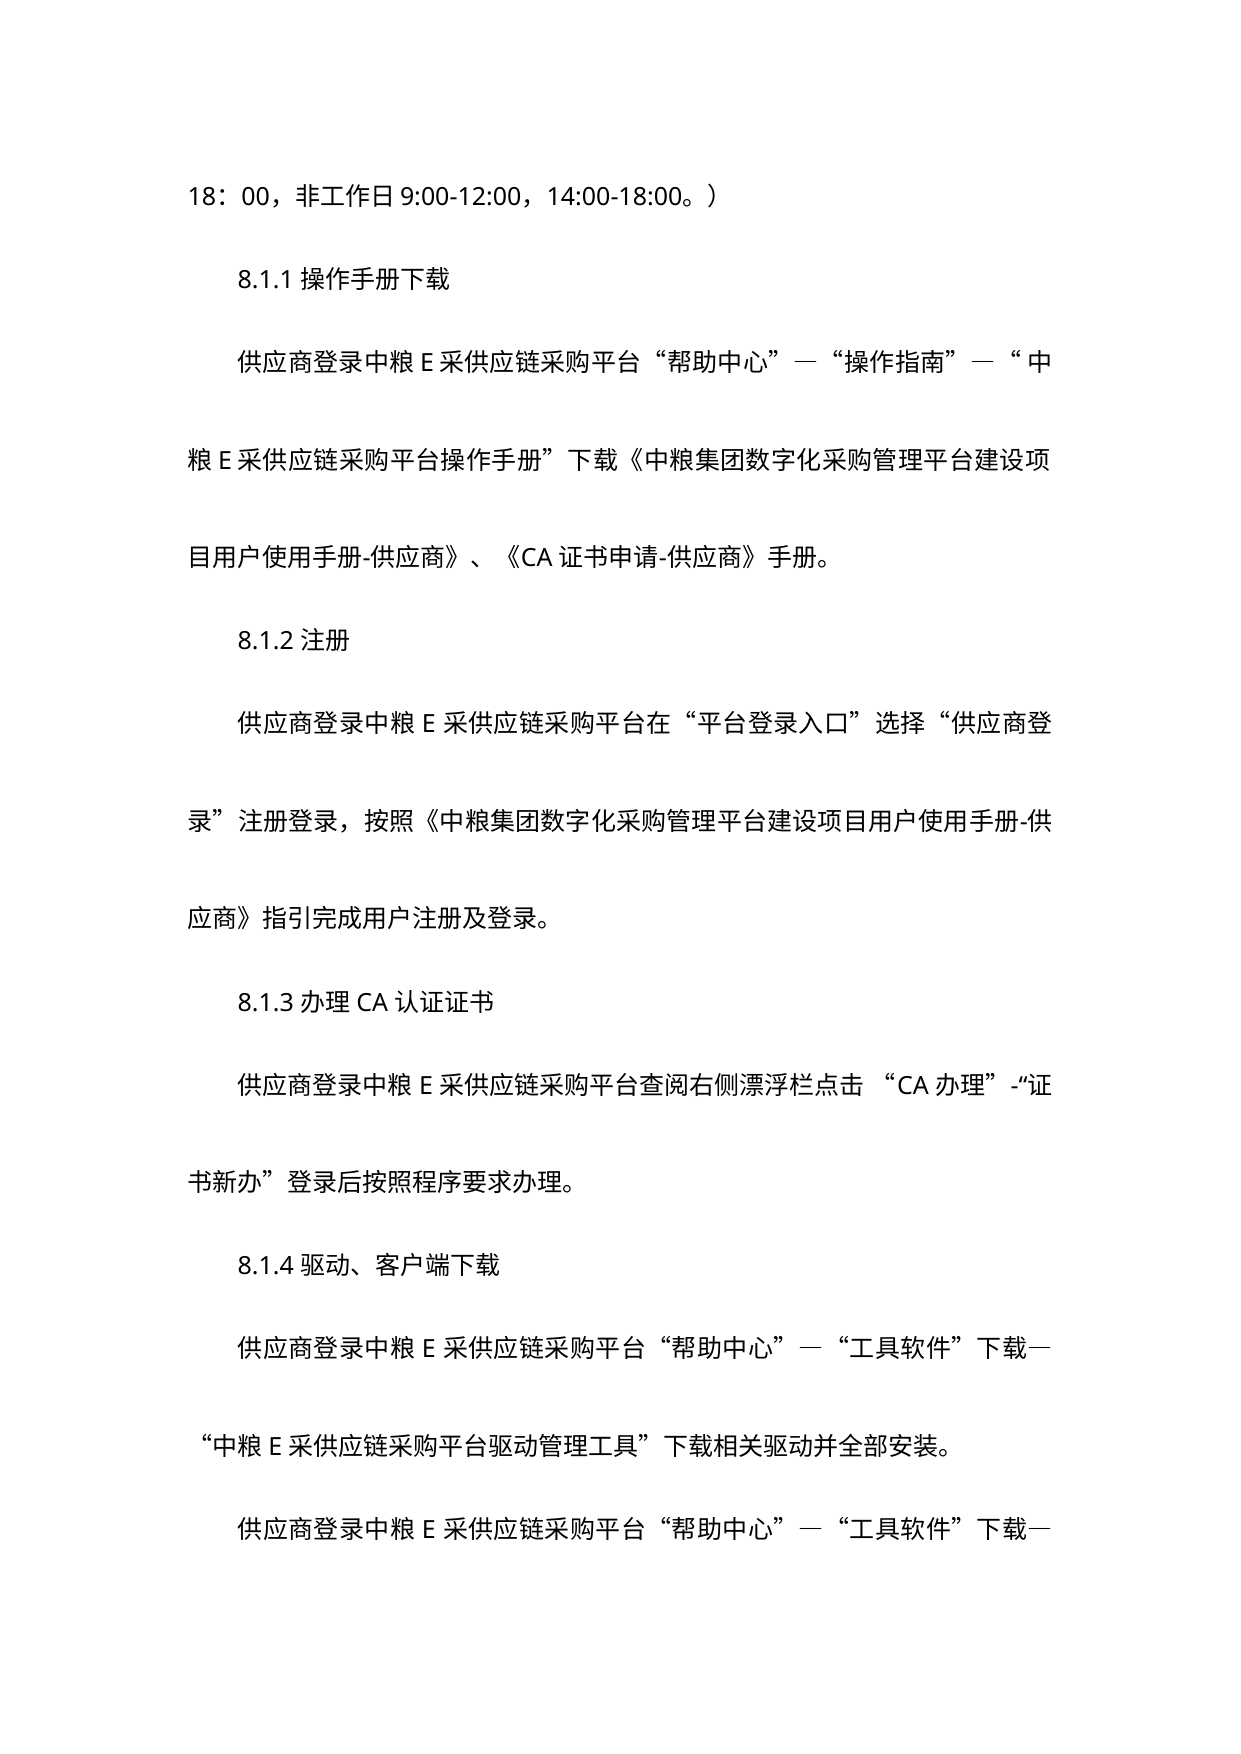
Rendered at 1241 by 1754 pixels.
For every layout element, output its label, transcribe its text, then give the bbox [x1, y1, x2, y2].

text 8.1.4 驱动、客户端下载 [187, 1231, 1053, 1296]
text 8.1.1 操作手册下载 [187, 245, 1053, 310]
text 供应商登录中粮 E 采供应链采购平台“帮助中心”—“工具软件”下载—“中粮 E 采供应链采购平台驱动管理工具”下载相关驱动并全部安装。 [187, 1314, 1053, 1477]
text 8.1.2 注册 [187, 606, 1053, 671]
text 供应商登录中粮E采供应链采购平台“帮助中心”—“操作指南”—“ 中粮E采供应链采购平台操作手册”下载《中粮集团数字化采购管理平台建设项目用户使用手册-供应商》、《CA 证书申请-供应商》手册。 [187, 328, 1053, 588]
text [187, 162, 1053, 227]
text 供应商登录中粮 E 采供应链采购平台在“平台登录入口”选择“供应商登录”注册登录，按照《中粮集团数字化采购管理平台建设项目用户使用手册-供应商》指引完成用户注册及登录。 [187, 689, 1053, 949]
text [187, 1495, 1053, 1560]
text 供应商登录中粮 E 采供应链采购平台查阅右侧漂浮栏点击 “CA 办理”-“证书新办”登录后按照程序要求办理。 [187, 1051, 1053, 1213]
text 8.1.3 办理 CA 认证证书 [187, 968, 1053, 1033]
